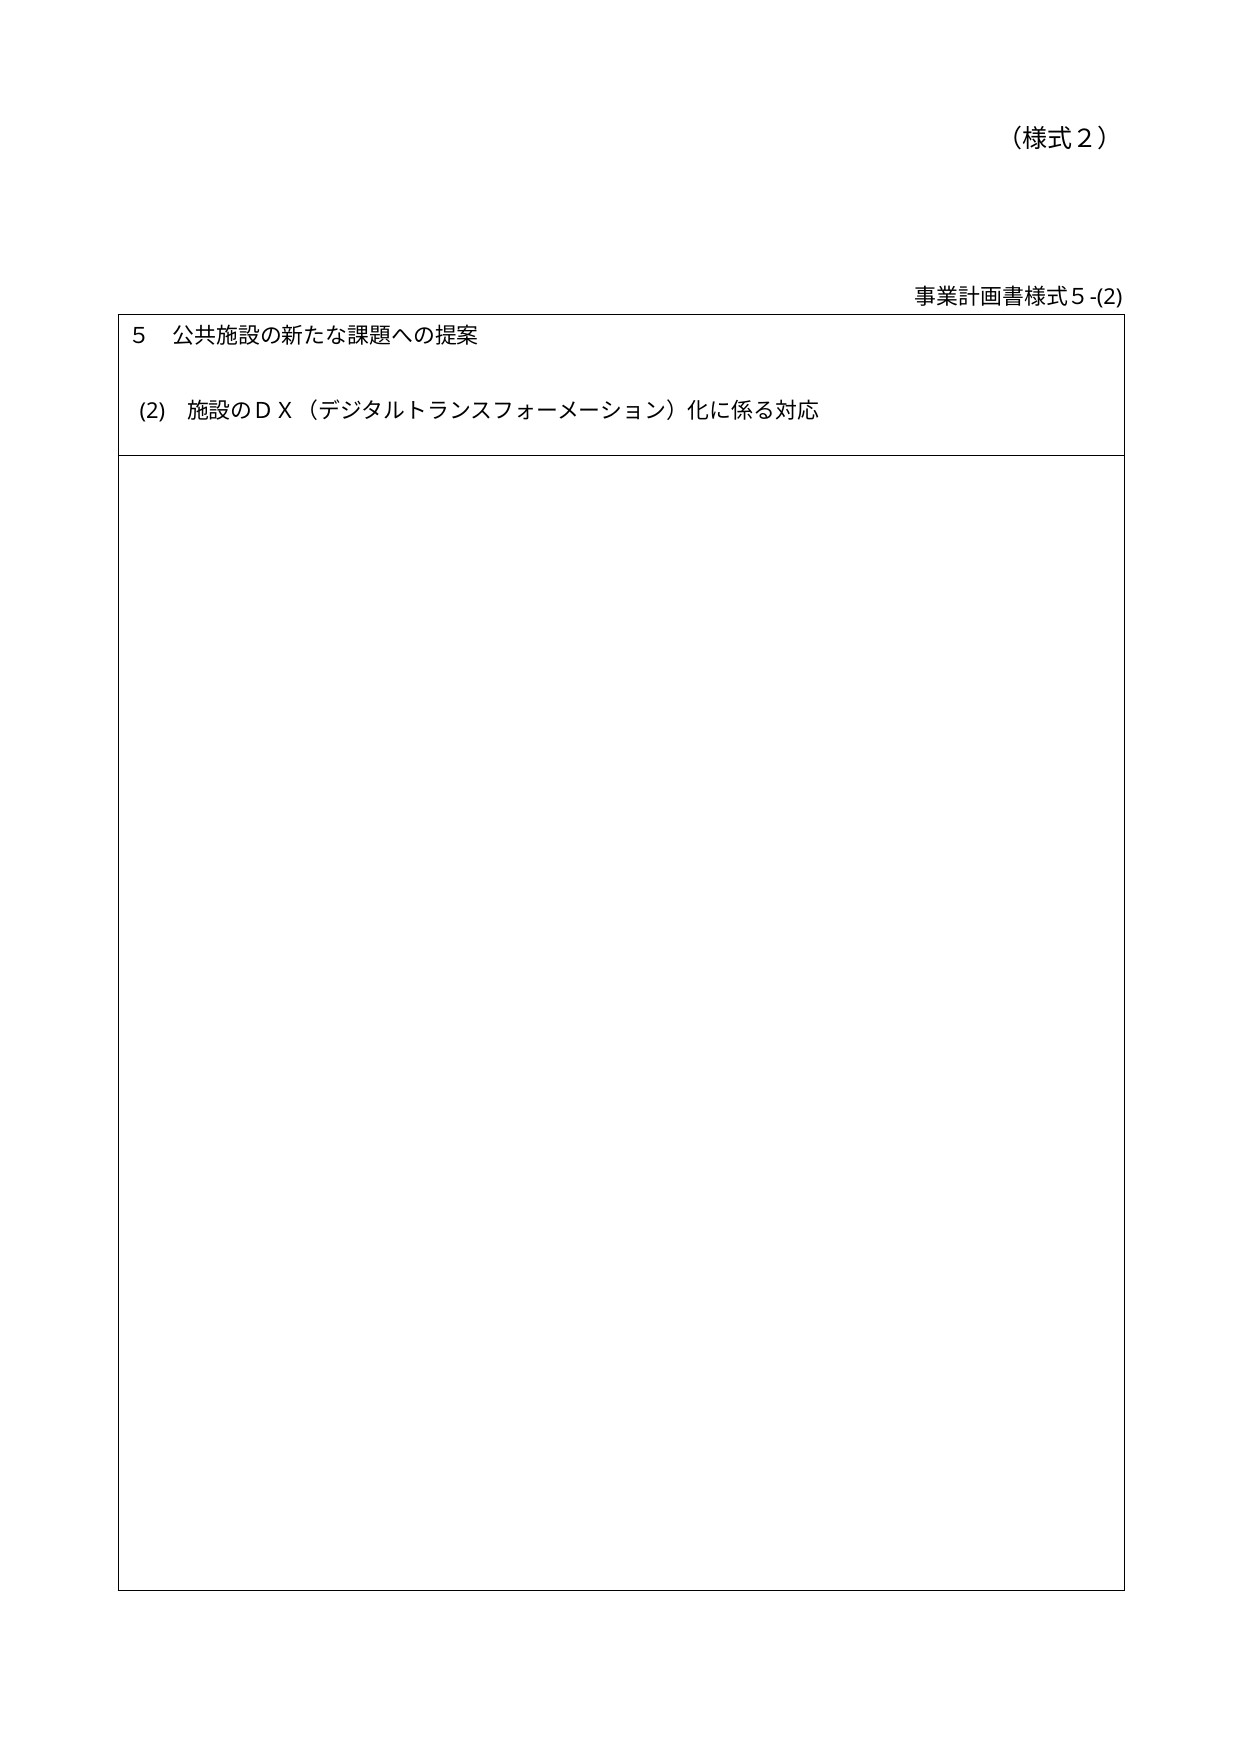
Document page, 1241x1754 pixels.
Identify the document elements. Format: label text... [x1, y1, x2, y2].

table_cell [119, 456, 1124, 1590]
table_header ５ 公共施設の新たな課題への提案 (2) 施設のＤＸ（デジタルトランスフォーメーション）化に係る対応 [119, 315, 1124, 454]
text 事業計画書様式５-(2) [118, 276, 1122, 314]
